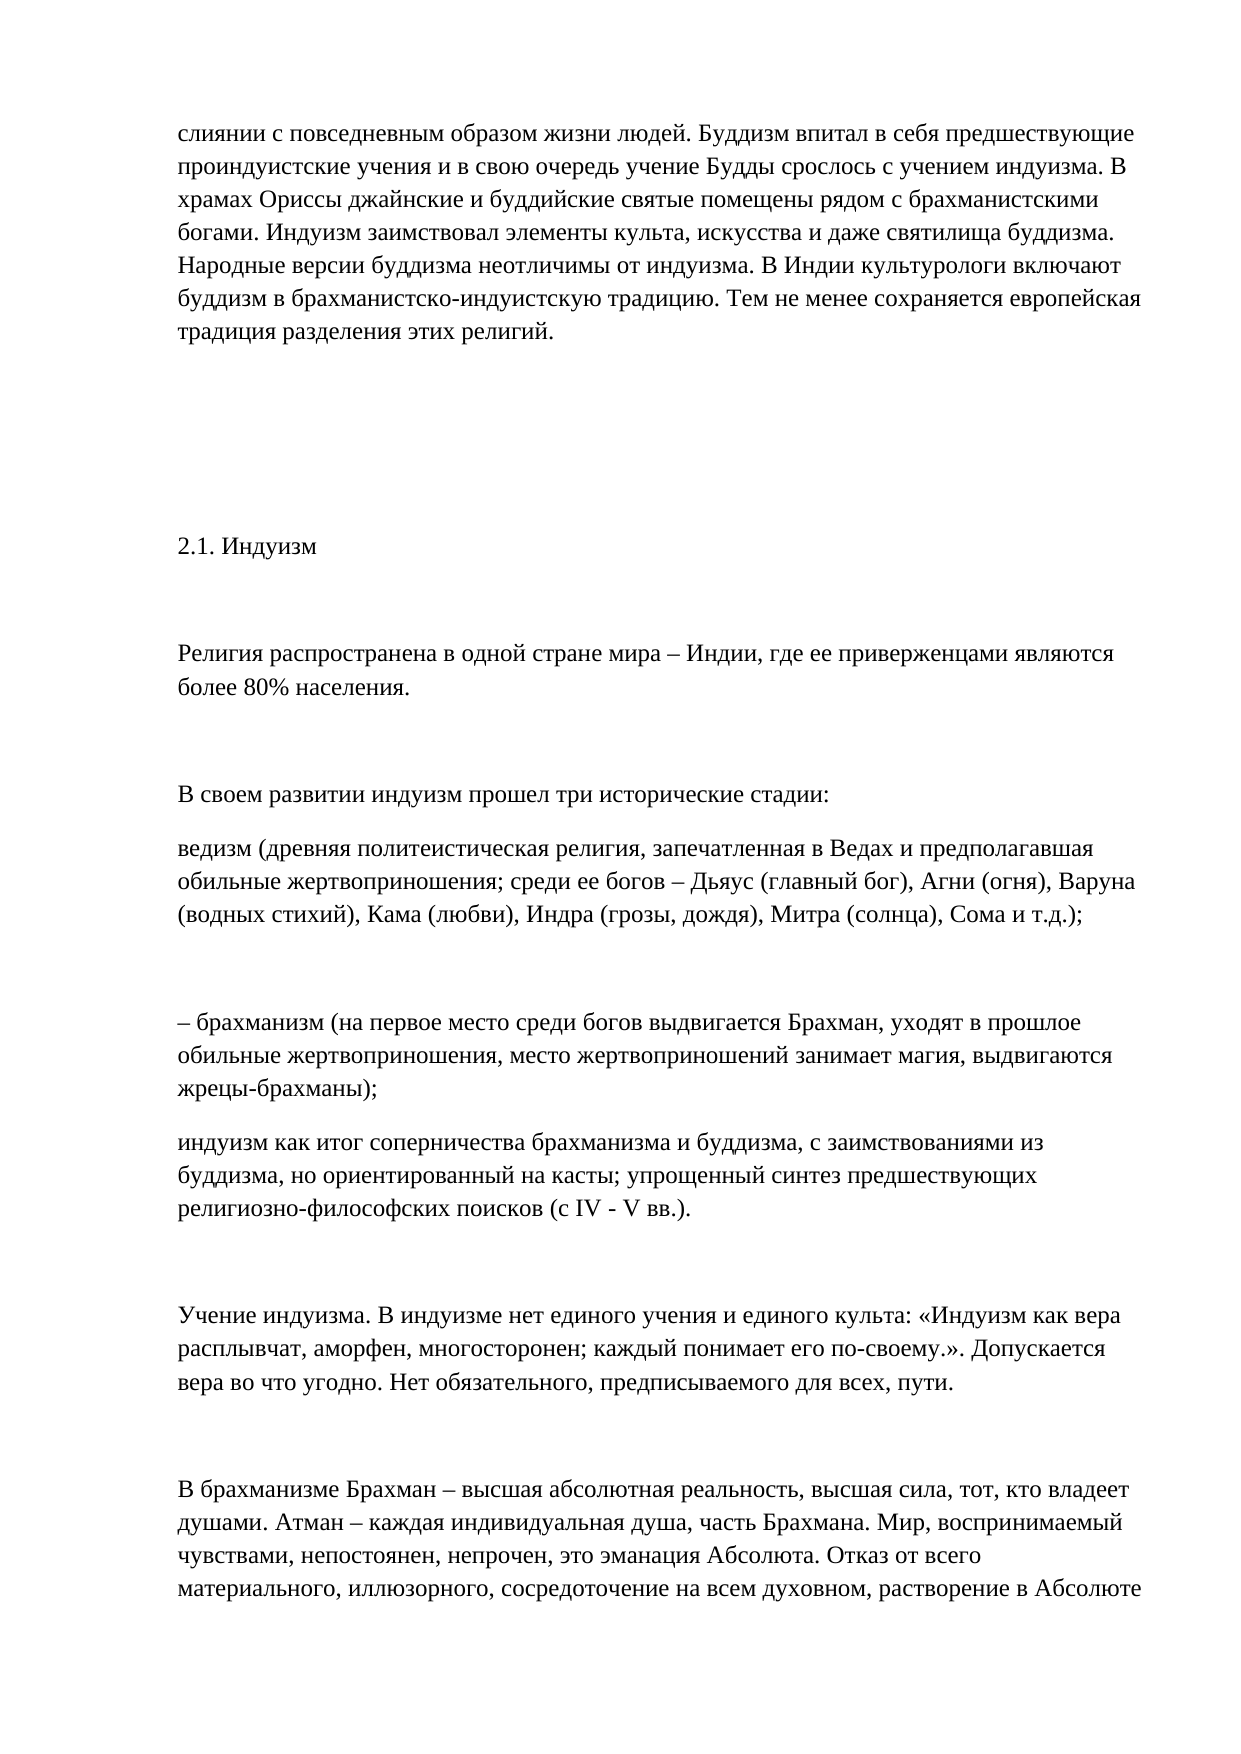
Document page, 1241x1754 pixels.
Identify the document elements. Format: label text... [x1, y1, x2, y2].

text 2.1. Индуизм [177, 531, 1152, 559]
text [177, 1474, 1152, 1602]
text В своем развитии индуизм прошел три исторические стадии: [177, 779, 1152, 808]
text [177, 118, 1152, 345]
text ведизм (древняя политеистическая религия, запечатленная в Ведах и предполагавшая обильные жертвоприношения; среди ее богов – Дьяус (главный бог), Агни (огня), Варуна (водных стихий), Кама (любви), Индра (грозы, дождя), Митра (солнца), Сома и т.д.); [177, 833, 1152, 928]
text – брахманизм (на первое место среди богов выдвигается Брахман, уходят в прошлое обильные жертвоприношения, место жертвоприношений занимает магия, выдвигаются жрецы-брахманы); [177, 1007, 1152, 1102]
text Учение индуизма. В индуизме нет единого учения и единого культа: «Индуизм как вера расплывчат, аморфен, многосторонен; каждый понимает его по-своему.». Допускается вера во что угодно. Нет обязательного, предписываемого для всех, пути. [177, 1301, 1152, 1395]
text Религия распространена в одной стране мира – Индии, где ее приверженцами являются более 80% населения. [177, 638, 1152, 700]
text индуизм как итог соперничества брахманизма и буддизма, с заимствованиями из буддизма, но ориентированный на касты; упрощенный синтез предшествующих религиозно-философских поисков (с IV - V вв.). [177, 1127, 1152, 1222]
